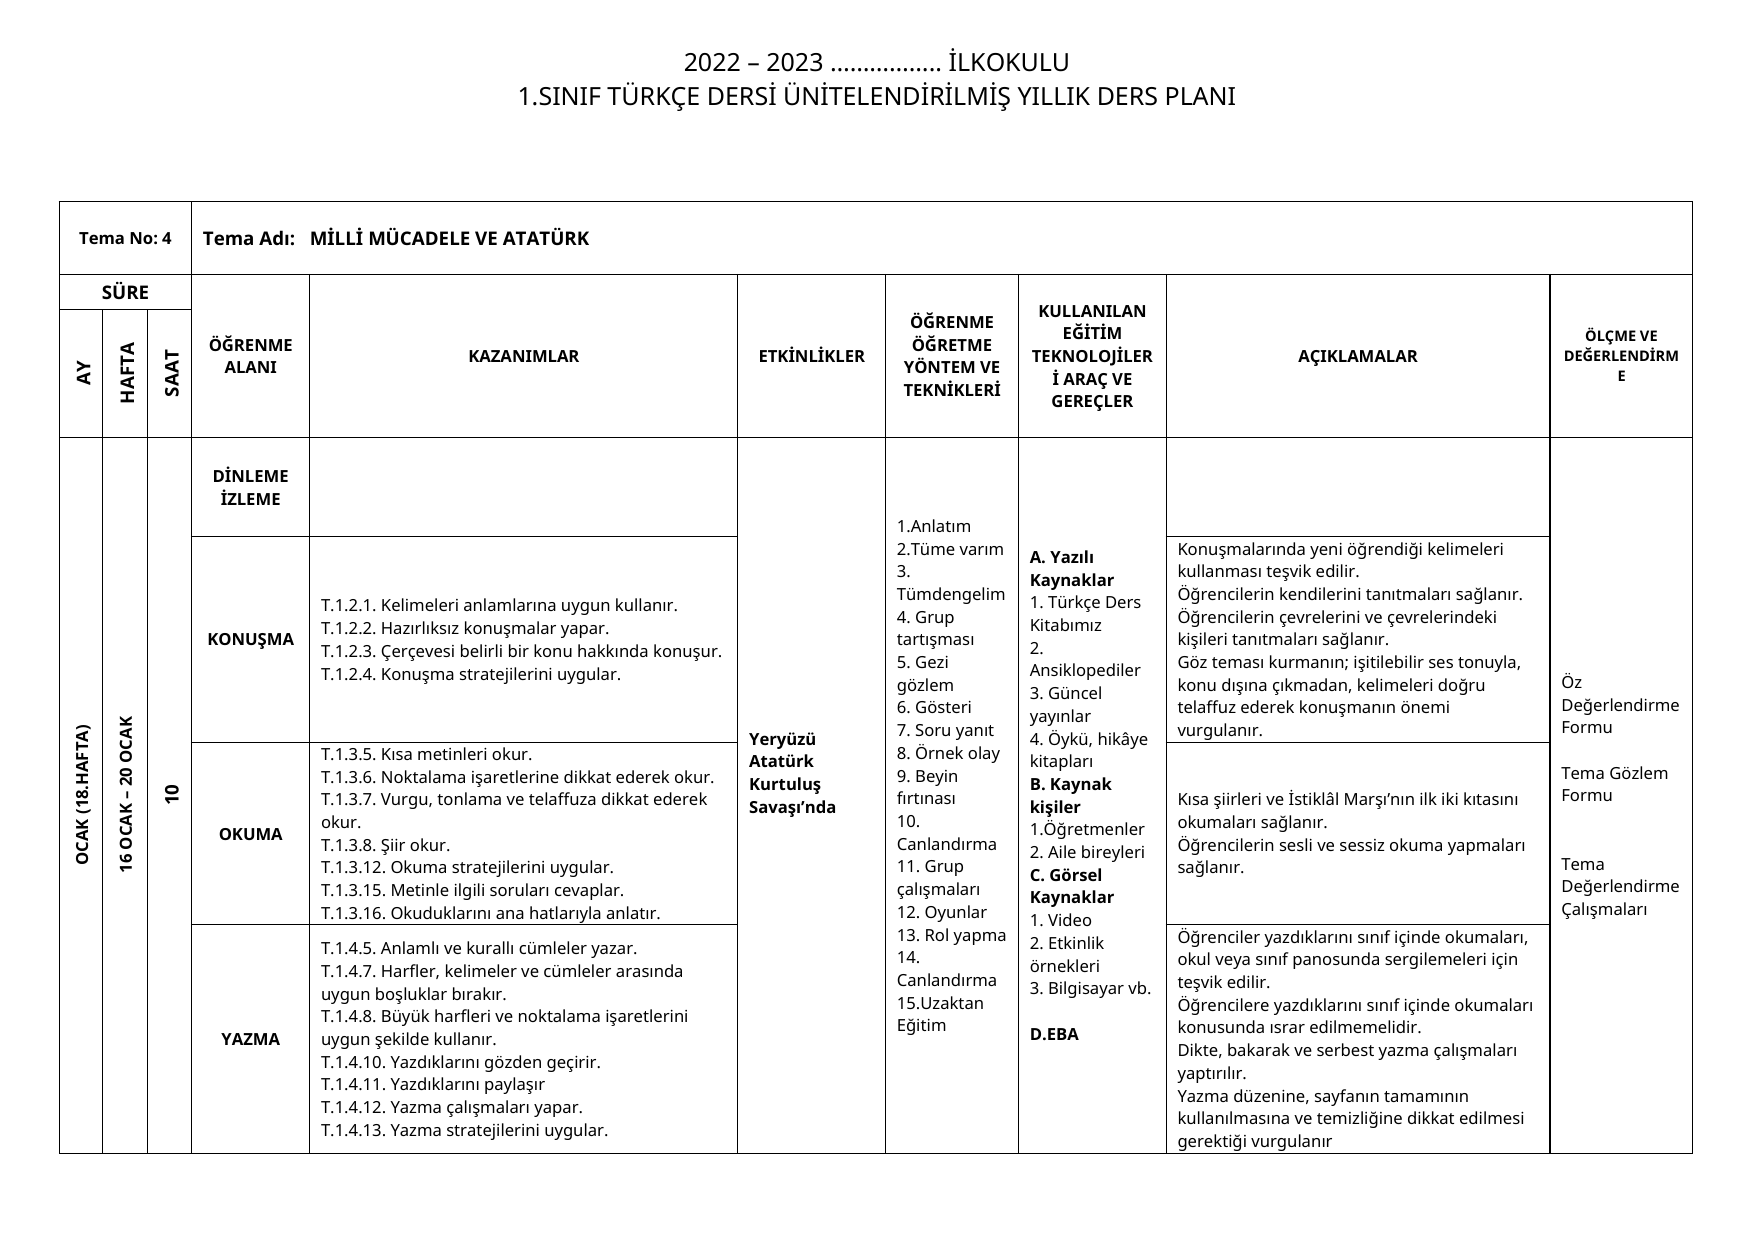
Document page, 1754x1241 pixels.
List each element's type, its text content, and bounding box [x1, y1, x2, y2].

table_cell OCAK (18.HAFTA) [60, 438, 102, 1152]
table_cell 1.Anlatım 2.Tüme varım 3. Tümdengelim 4. Grup tartışması 5. Gezi gözlem 6. Gösteri 7. Soru yanıt 8. Örnek olay 9. Beyin fırtınası 10. Canlandırma 11. Grup çalışmaları 12. Oyunlar 13. Rol yapma 14. Canlandırma 15.Uzaktan Eğitim [886, 438, 1018, 1152]
table_cell Konuşmalarında yeni öğrendiği kelimeleri kullanması teşvik edilir. Öğrencilerin kendilerini tanıtmaları sağlanır. Öğrencilerin çevrelerini ve çevrelerindeki kişileri tanıtmaları sağlanır. Göz teması kurmanın; işitilebilir ses tonuyla, konu dışına çıkmadan, kelimeleri doğru telaffuz ederek konuşmanın önemi vurgulanır. [1167, 537, 1549, 742]
table_cell ÖLÇME VE DEĞERLENDİRME [1551, 275, 1692, 437]
table_cell 10 [148, 438, 191, 1152]
table_cell [310, 438, 737, 536]
table_cell Yeryüzü Atatürk Kurtuluş Savaşı’nda [738, 438, 885, 1152]
table_cell T.1.3.5. Kısa metinleri okur. T.1.3.6. Noktalama işaretlerine dikkat ederek okur. T.1.3.7. Vurgu, tonlama ve telaffuza dikkat ederek okur. T.1.3.8. Şiir okur. T.1.3.12. Okuma stratejilerini uygular. T.1.3.15. Metinle ilgili soruları cevaplar. T.1.3.16. Okuduklarını ana hatlarıyla anlatır. [310, 743, 737, 924]
table_cell SAAT [148, 310, 191, 437]
table_cell AY [60, 310, 102, 437]
table_cell Öğrenciler yazdıklarını sınıf içinde okumaları, okul veya sınıf panosunda sergilemeleri için teşvik edilir. Öğrencilere yazdıklarını sınıf içinde okumaları konusunda ısrar edilmemelidir. Dikte, bakarak ve serbest yazma çalışmaları yaptırılır. Yazma düzenine, sayfanın tamamının kullanılmasına ve temizliğine dikkat edilmesi gerektiği vurgulanır [1167, 925, 1549, 1152]
table_cell T.1.4.5. Anlamlı ve kurallı cümleler yazar. T.1.4.7. Harfler, kelimeler ve cümleler arasında uygun boşluklar bırakır. T.1.4.8. Büyük harfleri ve noktalama işaretlerini uygun şekilde kullanır. T.1.4.10. Yazdıklarını gözden geçirir. T.1.4.11. Yazdıklarını paylaşır T.1.4.12. Yazma çalışmaları yapar. T.1.4.13. Yazma stratejilerini uygular. [310, 925, 737, 1152]
table_cell T.1.2.1. Kelimeleri anlamlarına uygun kullanır. T.1.2.2. Hazırlıksız konuşmalar yapar. T.1.2.3. Çerçevesi belirli bir konu hakkında konuşur. T.1.2.4. Konuşma stratejilerini uygular. [310, 537, 737, 742]
table_cell ÖĞRENME ALANI [192, 275, 309, 437]
table_cell ETKİNLİKLER [738, 275, 885, 437]
table_cell KULLANILAN EĞİTİM TEKNOLOJİLERİ ARAÇ VE GEREÇLER [1019, 275, 1166, 437]
table_cell KAZANIMLAR [310, 275, 737, 437]
table_cell YAZMA [192, 925, 309, 1152]
table_header Tema No: 4 [60, 202, 191, 274]
table_cell Öz Değerlendirme Formu Tema Gözlem Formu Tema Değerlendirme Çalışmaları [1551, 438, 1692, 1152]
table_cell OKUMA [192, 743, 309, 924]
table_cell HAFTA [103, 310, 147, 437]
table_cell SÜRE [60, 275, 191, 309]
table_cell ÖĞRENME ÖĞRETME YÖNTEM VE TEKNİKLERİ [886, 275, 1018, 437]
table_cell Kısa şiirleri ve İstiklâl Marşı’nın ilk iki kıtasını okumaları sağlanır. Öğrencilerin sesli ve sessiz okuma yapmaları sağlanır. [1167, 743, 1549, 924]
table_cell KONUŞMA [192, 537, 309, 742]
table_cell 16 OCAK – 20 OCAK [103, 438, 147, 1152]
table_cell [1167, 438, 1549, 536]
table_header Tema Adı: MİLLİ MÜCADELE VE ATATÜRK [192, 202, 1692, 274]
table_cell A. Yazılı Kaynaklar 1. Türkçe Ders Kitabımız 2. Ansiklopediler 3. Güncel yayınlar 4. Öykü, hikâye kitapları B. Kaynak kişiler 1.Öğretmenler 2. Aile bireyleri C. Görsel Kaynaklar 1. Video 2. Etkinlik örnekleri 3. Bilgisayar vb. D.EBA [1019, 438, 1166, 1152]
table_cell AÇIKLAMALAR [1167, 275, 1549, 437]
table_cell DİNLEME İZLEME [192, 438, 309, 536]
